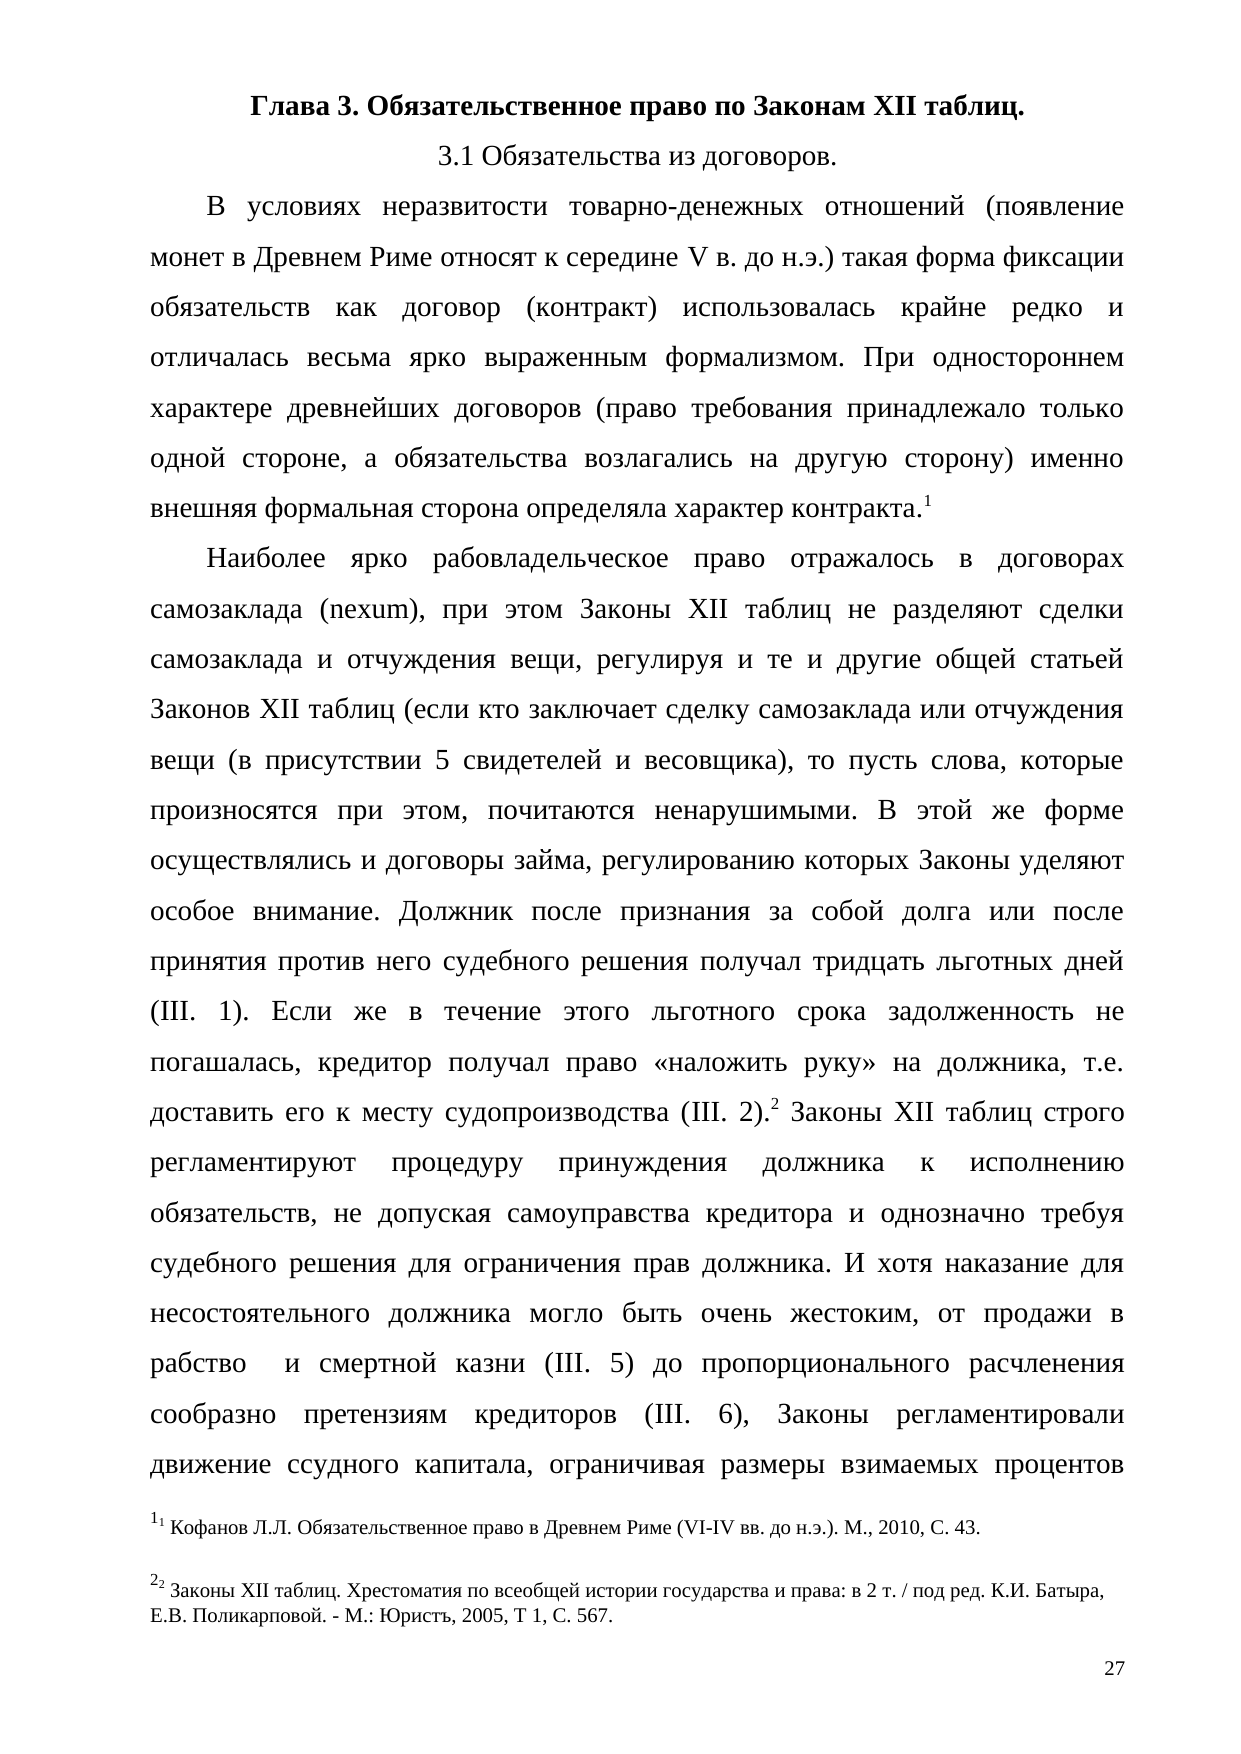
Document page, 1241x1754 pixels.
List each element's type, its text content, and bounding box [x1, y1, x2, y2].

text Глава 3. Обязательственное право по Законам XII таблиц. [150, 88, 1125, 121]
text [150, 541, 1125, 1480]
text 3.1 Обязательства из договоров. [150, 138, 1125, 172]
text В условиях неразвитости товарно-денежных отношений (появление монет в Древнем Риме относят к середине V в. до н.э.) такая форма фиксации обязательств как договор (контракт) использовалась крайне редко и отличалась весьма ярко выраженным формализмом. При одностороннем характере древнейших договоров (право требования принадлежало только одной стороне, а обязательства возлагались на другую сторону) именно внешняя формальная сторона определяла характер контракта.1 [150, 188, 1125, 524]
